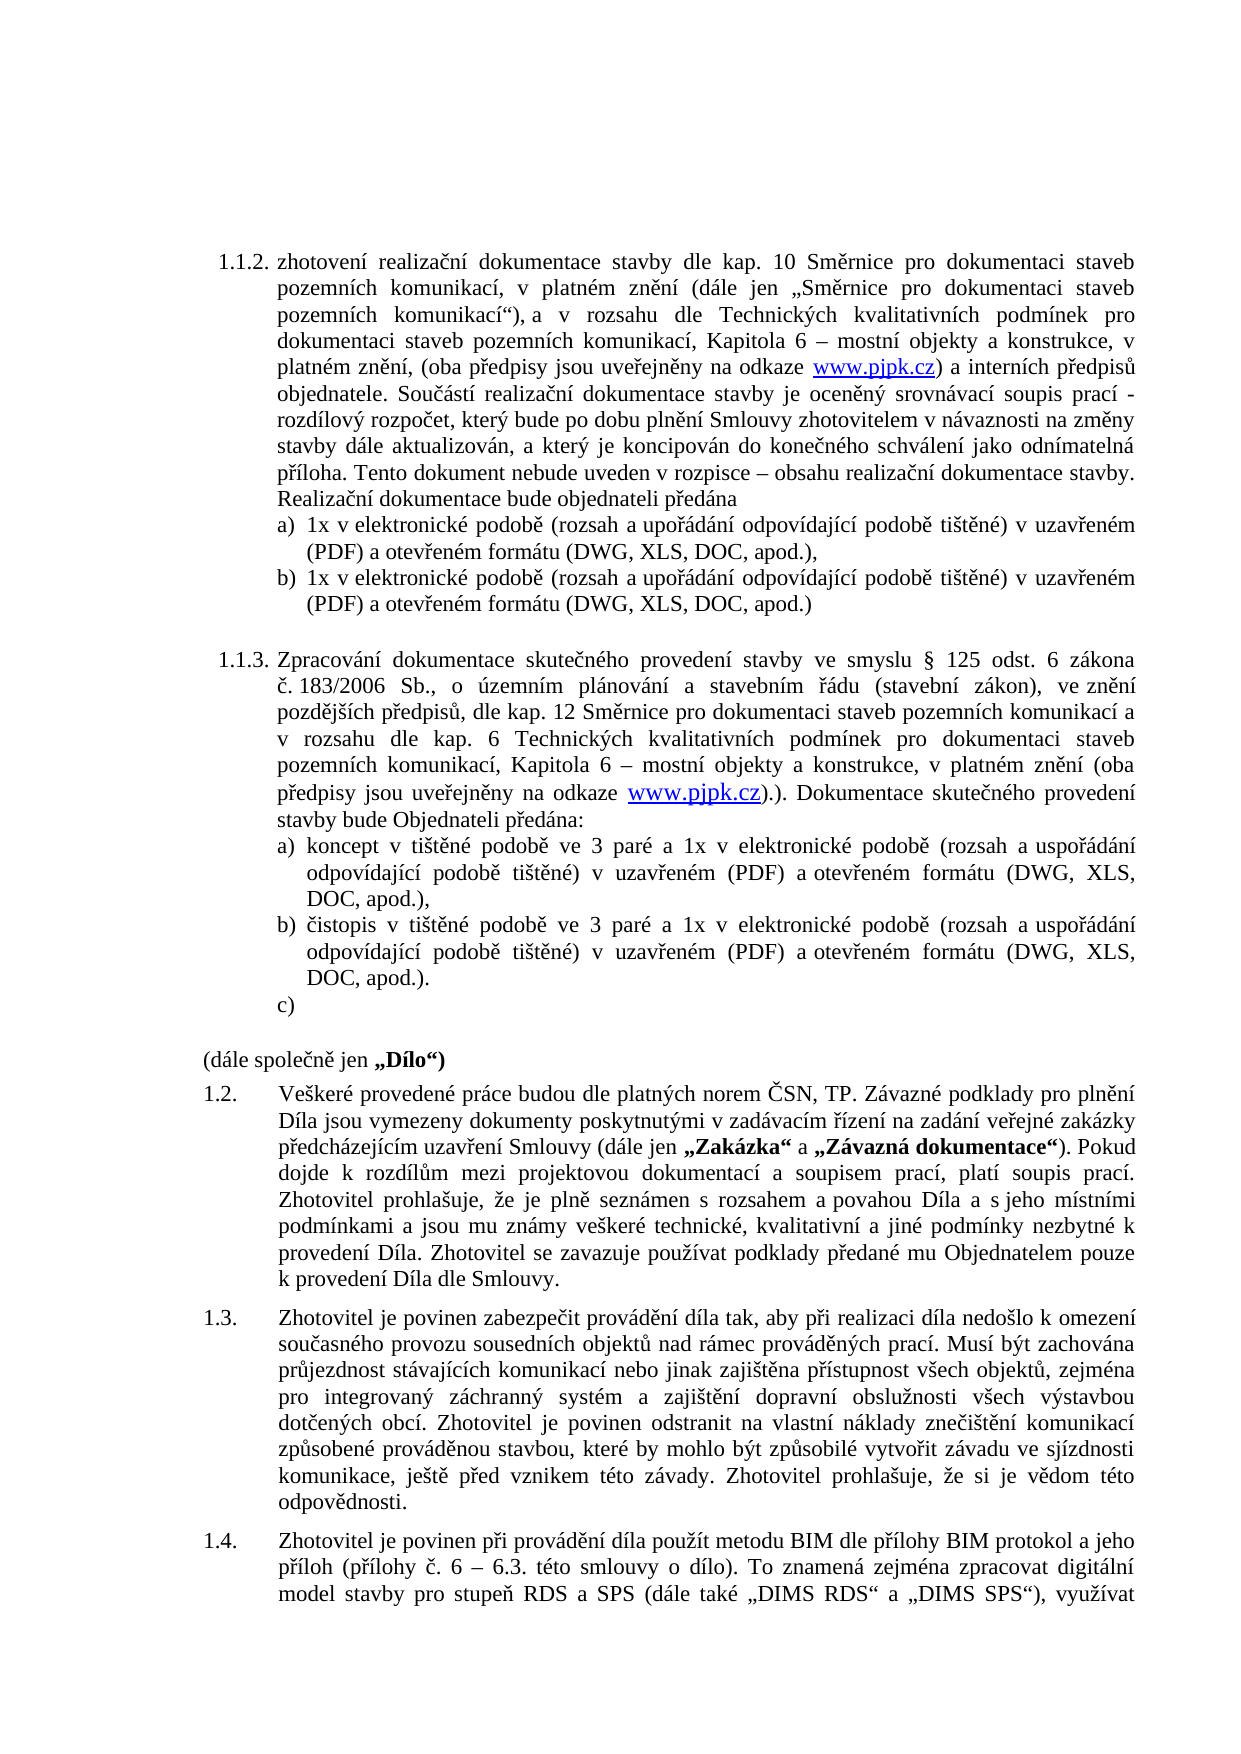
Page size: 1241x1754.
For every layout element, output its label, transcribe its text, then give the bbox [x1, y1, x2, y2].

list (dále společně jen „Dílo“) [129, 1046, 1136, 1072]
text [203, 1527, 1136, 1606]
text 1x v elektronické podobě (rozsah a upořádání odpovídající podobě tištěné) v uzavřeném (PDF) a otevřeném formátu (DWG, XLS, DOC, apod.), [277, 511, 1136, 564]
text Veškeré provedené práce budou dle platných norem ČSN, TP. Závazné podklady pro plnění Díla jsou vymezeny dokumenty poskytnutými v zadávacím řízení na zadání veřejné zakázky předcházejícím uzavření Smlouvy (dále jen „Zakázka“ a „Závazná dokumentace“). Pokud dojde k rozdílům mezi projektovou dokumentací a soupisem prací, platí soupis prací. Zhotovitel prohlašuje, že je plně seznámen s rozsahem a povahou Díla a s jeho místními podmínkami a jsou mu známy veškeré technické, kvalitativní a jiné podmínky nezbytné k provedení Díla. Zhotovitel se zavazuje používat podklady předané mu Objednatelem pouze k provedení Díla dle Smlouvy. [203, 1080, 1136, 1291]
text čistopis v tištěné podobě ve 3 paré a 1x v elektronické podobě (rozsah a uspořádání odpovídající podobě tištěné) v uzavřeném (PDF) a otevřeném formátu (DWG, XLS, DOC, apod.). [277, 912, 1136, 991]
text Zpracování dokumentace skutečného provedení stavby ve smyslu § 125 odst. 6 zákona č. 183/2006 Sb., o územním plánování a stavebním řádu (stavební zákon), ve znění pozdějších předpisů, dle kap. 12 Směrnice pro dokumentaci staveb pozemních komunikací a v rozsahu dle kap. 6 Technických kvalitativních podmínek pro dokumentaci staveb pozemních komunikací, Kapitola 6 – mostní objekty a konstrukce, v platném znění (oba předpisy jsou uveřejněny na odkaze www.pjpk.cz).). Dokumentace skutečného provedení stavby bude Objednateli předána: [218, 646, 1136, 832]
text koncept v tištěné podobě ve 3 paré a 1x v elektronické podobě (rozsah a uspořádání odpovídající podobě tištěné) v uzavřeném (PDF) a otevřeném formátu (DWG, XLS, DOC, apod.), [277, 832, 1136, 912]
text Zhotovitel je povinen zabezpečit provádění díla tak, aby při realizaci díla nedošlo k omezení současného provozu sousedních objektů nad rámec prováděných prací. Musí být zachována průjezdnost stávajících komunikací nebo jinak zajištěna přístupnost všech objektů, zejména pro integrovaný záchranný systém a zajištění dopravní obslužnosti všech výstavbou dotčených obcí. Zhotovitel je povinen odstranit na vlastní náklady znečištění komunikací způsobené prováděnou stavbou, které by mohlo být způsobilé vytvořit závadu ve sjízdnosti komunikace, ještě před vznikem této závady. Zhotovitel prohlašuje, že si je vědom této odpovědnosti. [203, 1304, 1136, 1514]
text 1x v elektronické podobě (rozsah a upořádání odpovídající podobě tištěné) v uzavřeném (PDF) a otevřeném formátu (DWG, XLS, DOC, apod.) [277, 564, 1136, 617]
text zhotovení realizační dokumentace stavby dle kap. 10 Směrnice pro dokumentaci staveb pozemních komunikací, v platném znění (dále jen „Směrnice pro dokumentaci staveb pozemních komunikací“), a v rozsahu dle Technických kvalitativních podmínek pro dokumentaci staveb pozemních komunikací, Kapitola 6 – mostní objekty a konstrukce, v platném znění, (oba předpisy jsou uveřejněny na odkaze www.pjpk.cz) a interních předpisů objednatele. Součástí realizační dokumentace stavby je oceněný srovnávací soupis prací - rozdílový rozpočet, který bude po dobu plnění Smlouvy zhotovitelem v návaznosti na změny stavby dále aktualizován, a který je koncipován do konečného schválení jako odnímatelná příloha. Tento dokument nebude uveden v rozpisce – obsahu realizační dokumentace stavby. Realizační dokumentace bude objednateli předána [218, 248, 1136, 511]
